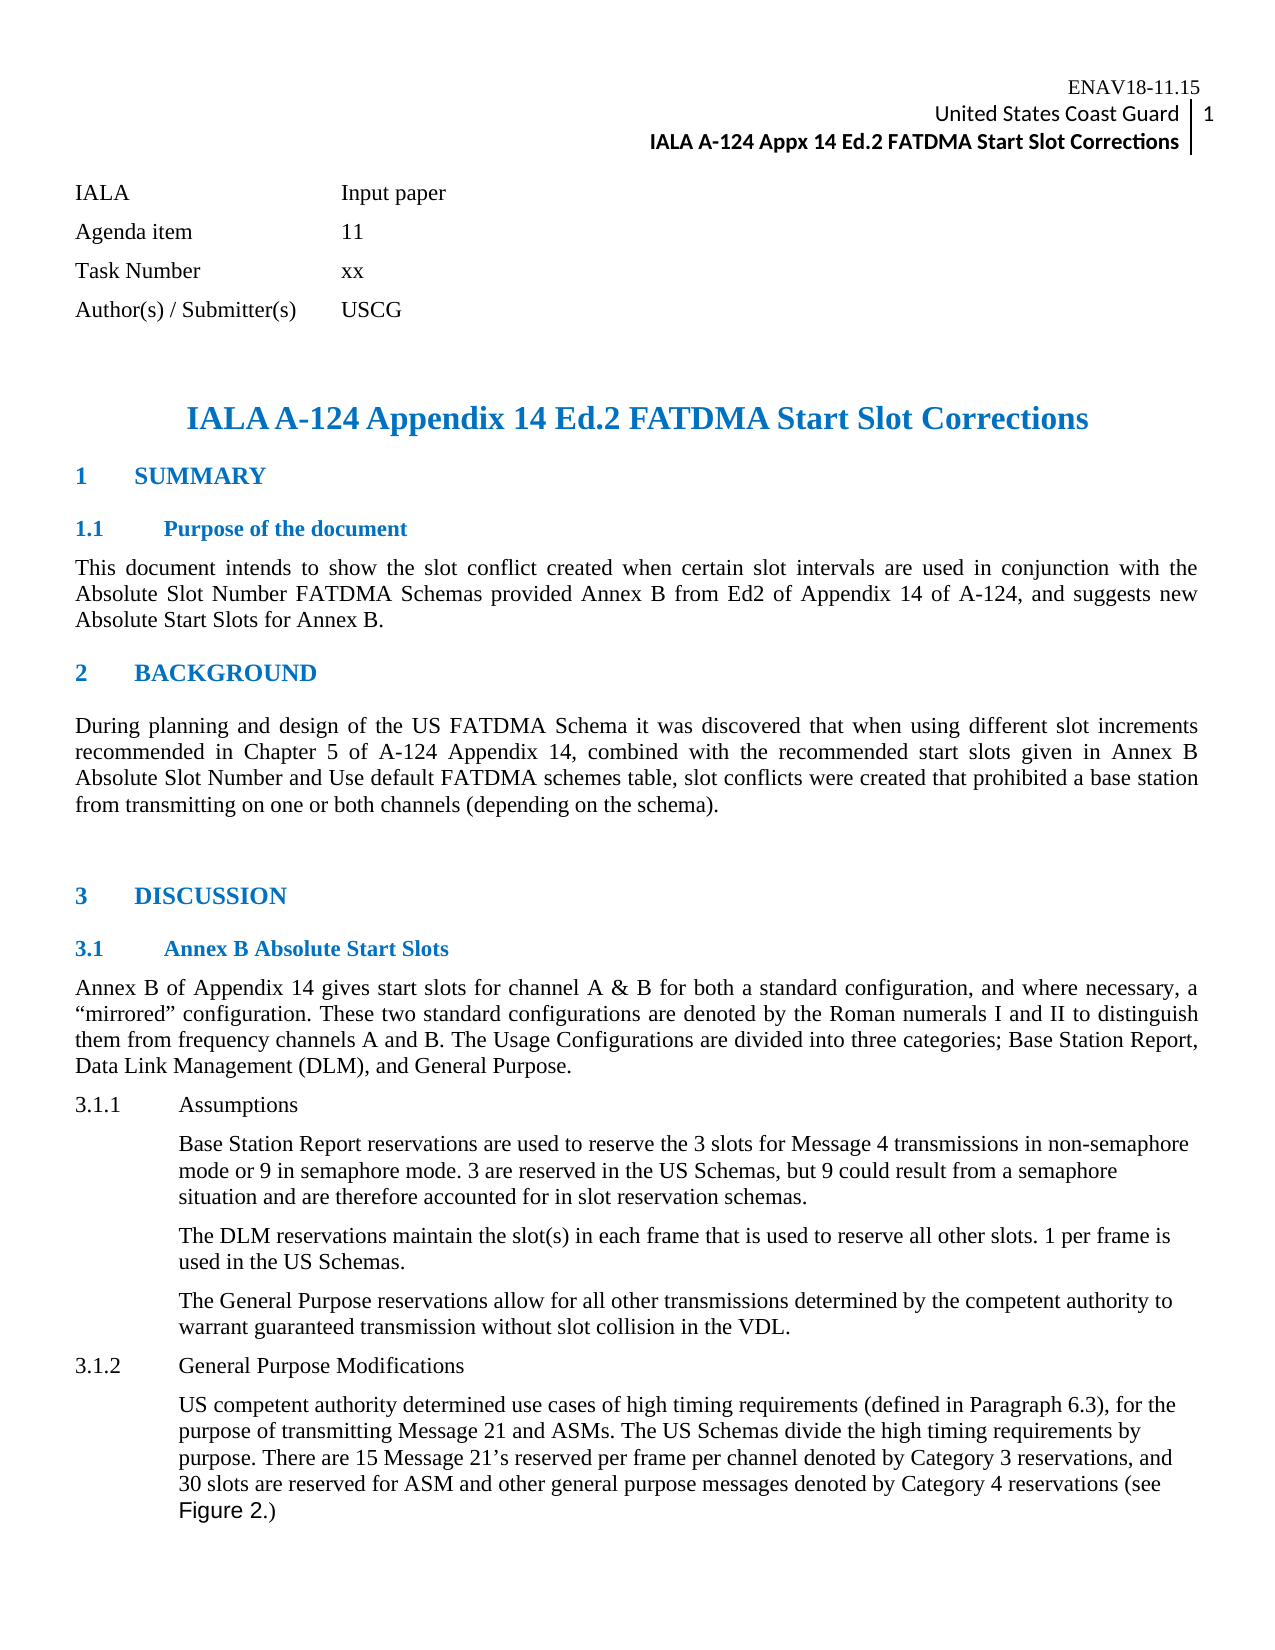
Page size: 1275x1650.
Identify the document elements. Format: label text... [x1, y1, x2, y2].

subtitle The General Purpose reservations allow for all other transmissions determined by the competent authority to warrant guaranteed transmission without slot collision in the VDL. [178, 1287, 1200, 1340]
subtitle Assumptions [75, 1091, 1200, 1118]
subtitle Discussion [75, 881, 1200, 910]
text Annex B of Appendix 14 gives start slots for channel A & B for both a standard configuration, and where necessary, a “mirrored” configuration. These two standard configurations are denoted by the Roman numerals I and II to distinguish them from frequency channels A and B. The Usage Configurations are divided into three categories; Base Station Report, Data Link Management (DLM), and General Purpose. [75, 973, 1200, 1079]
text Task Number xx [75, 257, 1200, 283]
subtitle Annex B Absolute Start Slots [75, 935, 1200, 961]
subtitle The DLM reservations maintain the slot(s) in each frame that is used to reserve all other slots. 1 per frame is used in the US Schemas. [178, 1222, 1200, 1274]
text Agenda item 11 [75, 218, 1200, 244]
subtitle Base Station Report reservations are used to reserve the 3 slots for Message 4 transmissions in non-semaphore mode or 9 in semaphore mode. 3 are reserved in the US Schemas, but 9 could result from a semaphore situation and are therefore accounted for in slot reservation schemas. [178, 1130, 1200, 1209]
title IALA A-124 Appendix 14 Ed.2 FATDMA Start Slot Corrections [75, 398, 1200, 436]
text This document intends to show the slot conflict created when certain slot intervals are used in conjunction with the Absolute Slot Number FATDMA Schemas provided Annex B from Ed2 of Appendix 14 of A-124, and suggests new Absolute Start Slots for Annex B. [75, 554, 1200, 633]
text Author(s) / Submitter(s) USCG [75, 296, 1200, 322]
subtitle Summary [75, 461, 1200, 490]
text IALA Input paper [75, 179, 1200, 206]
subtitle Background [75, 658, 1200, 687]
text During planning and design of the US FATDMA Schema it was discovered that when using different slot increments recommended in Chapter 5 of A-124 Appendix 14, combined with the recommended start slots given in Annex B Absolute Slot Number and Use default FATDMA schemes table, slot conflicts were created that prohibited a base station from transmitting on one or both channels (depending on the schema). [75, 712, 1200, 817]
subtitle General Purpose Modifications [75, 1352, 1200, 1379]
subtitle Purpose of the document [75, 515, 1200, 541]
subtitle US competent authority determined use cases of high timing requirements (defined in Paragraph 6.3), for the purpose of transmitting Message 21 and ASMs. The US Schemas divide the high timing requirements by purpose. There are 15 Message 21’s reserved per frame per channel denoted by Category 3 reservations, and 30 slots are reserved for ASM and other general purpose messages denoted by Category 4 reservations (see Figure 2.) [178, 1391, 1200, 1523]
